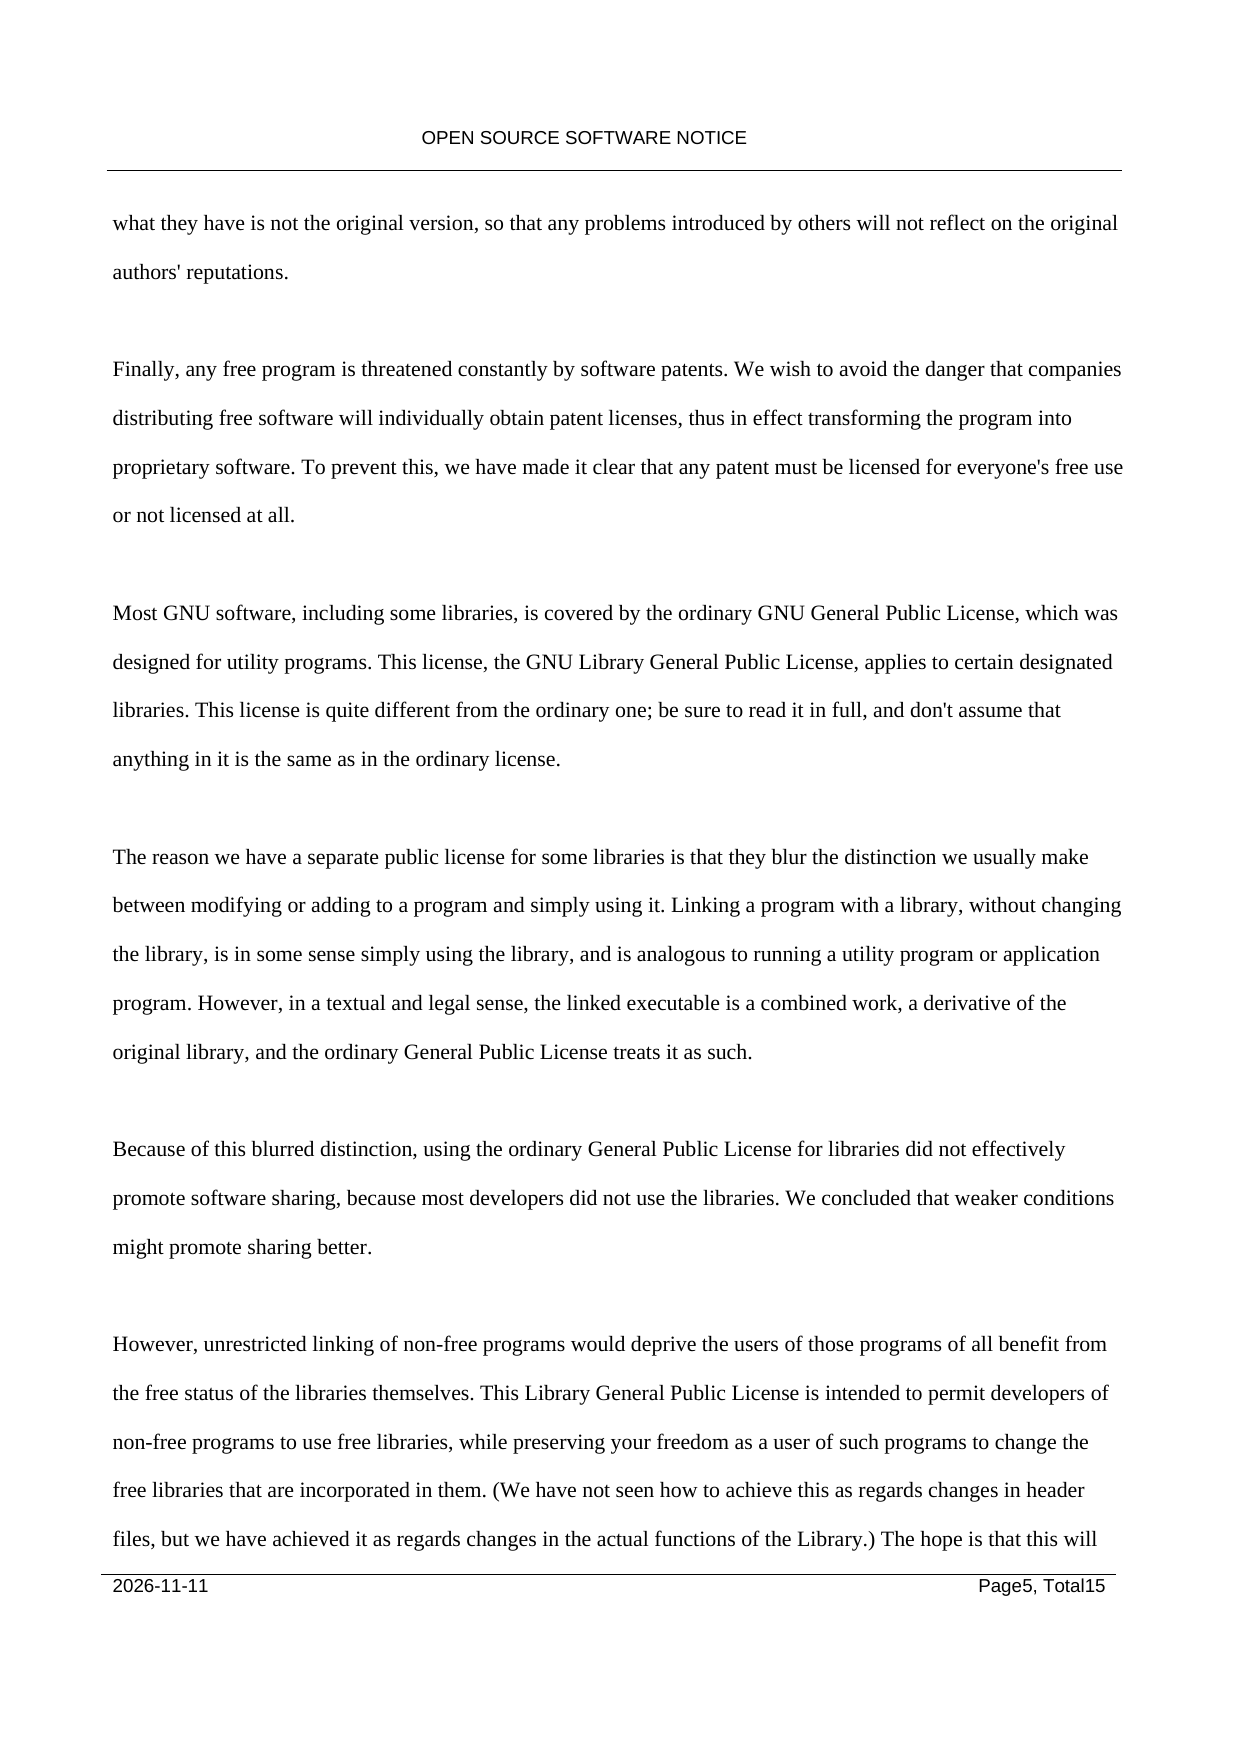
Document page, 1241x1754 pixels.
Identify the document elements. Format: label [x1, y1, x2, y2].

text [112, 206, 1128, 1555]
